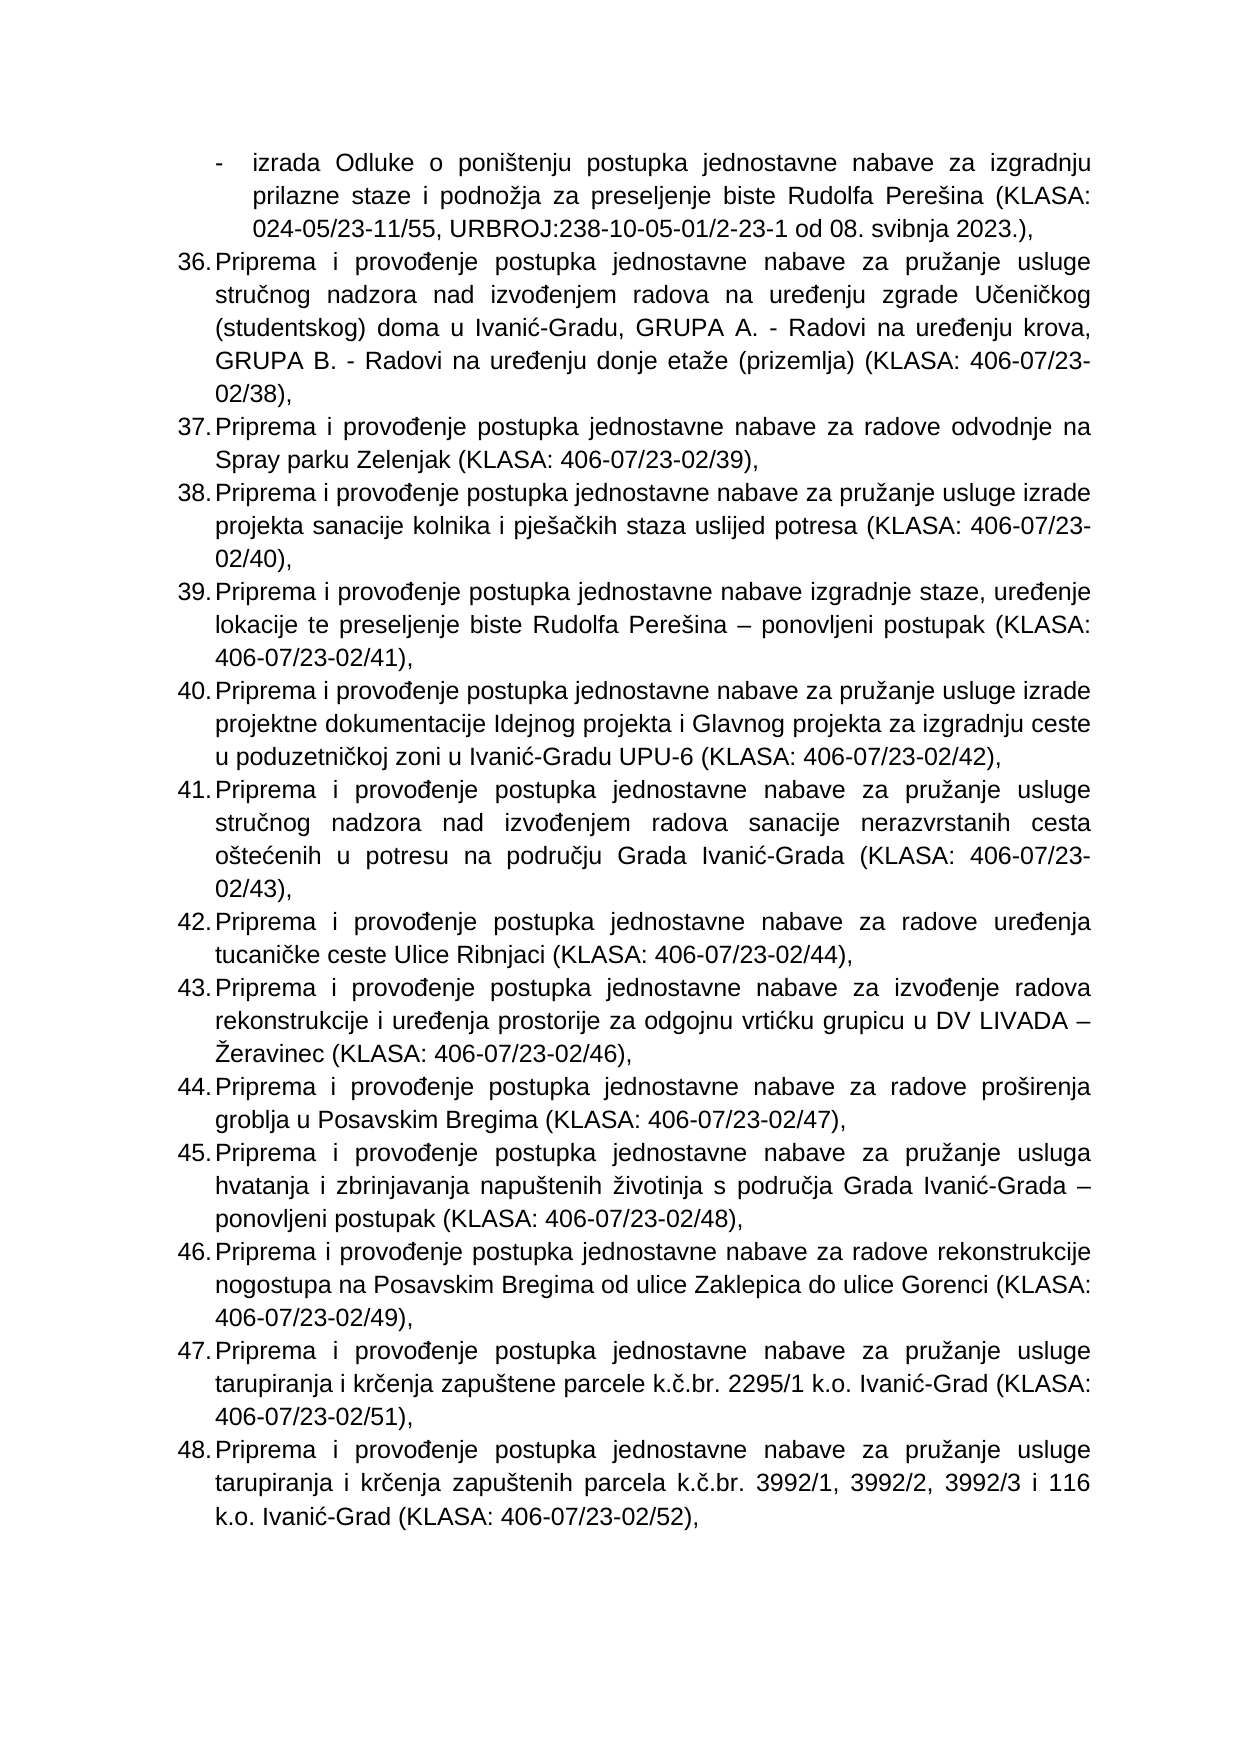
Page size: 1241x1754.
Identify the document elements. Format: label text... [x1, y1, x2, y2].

list Priprema i provođenje postupka jednostavne nabave izgradnje staze, uređenje lokacije te preseljenje biste Rudolfa Perešina – ponovljeni postupak (KLASA: 406-07/23-02/41), [177, 577, 1093, 672]
list Priprema i provođenje postupka jednostavne nabave za izvođenje radova rekonstrukcije i uređenja prostorije za odgojnu vrtićku grupicu u DV LIVADA – Žeravinec (KLASA: 406-07/23-02/46), [177, 973, 1093, 1068]
list Priprema i provođenje postupka jednostavne nabave za pružanje usluge stručnog nadzora nad izvođenjem radova na uređenju zgrade Učeničkog (studentskog) doma u Ivanić-Gradu, GRUPA A. - Radovi na uređenju krova, GRUPA B. - Radovi na uređenju donje etaže (prizemlja) (KLASA: 406-07/23-02/38), [177, 247, 1093, 407]
list Priprema i provođenje postupka jednostavne nabave za radove odvodnje na Spray parku Zelenjak (KLASA: 406-07/23-02/39), [177, 412, 1093, 473]
list Priprema i provođenje postupka jednostavne nabave za radove uređenja tucaničke ceste Ulice Ribnjaci (KLASA: 406-07/23-02/44), [177, 907, 1093, 969]
list Priprema i provođenje postupka jednostavne nabave za radove proširenja groblja u Posavskim Bregima (KLASA: 406-07/23-02/47), [177, 1072, 1093, 1134]
list Priprema i provođenje postupka jednostavne nabave za pružanje usluge tarupiranja i krčenja zapuštenih parcela k.č.br. 3992/1, 3992/2, 3992/3 i 116 k.o. Ivanić-Grad (KLASA: 406-07/23-02/52), [177, 1435, 1093, 1530]
list Priprema i provođenje postupka jednostavne nabave za radove rekonstrukcije nogostupa na Posavskim Bregima od ulice Zaklepica do ulice Gorenci (KLASA: 406-07/23-02/49), [177, 1237, 1093, 1332]
list Priprema i provođenje postupka jednostavne nabave za pružanje usluge tarupiranja i krčenja zapuštene parcele k.č.br. 2295/1 k.o. Ivanić-Grad (KLASA: 406-07/23-02/51), [177, 1336, 1093, 1431]
list Priprema i provođenje postupka jednostavne nabave za pružanje usluge izrade projekta sanacije kolnika i pješačkih staza uslijed potresa (KLASA: 406-07/23-02/40), [177, 478, 1093, 573]
list izrada Odluke o poništenju postupka jednostavne nabave za izgradnju prilazne staze i podnožja za preseljenje biste Rudolfa Perešina (KLASA: 024-05/23-11/55, URBROJ:238-10-05-01/2-23-1 od 08. svibnja 2023.), [215, 148, 1093, 242]
list Priprema i provođenje postupka jednostavne nabave za pružanje usluge stručnog nadzora nad izvođenjem radova sanacije nerazvrstanih cesta oštećenih u potresu na području Grada Ivanić-Grada (KLASA: 406-07/23-02/43), [177, 775, 1093, 903]
list Priprema i provođenje postupka jednostavne nabave za pružanje usluga hvatanja i zbrinjavanja napuštenih životinja s područja Grada Ivanić-Grada – ponovljeni postupak (KLASA: 406-07/23-02/48), [177, 1138, 1093, 1233]
list Priprema i provođenje postupka jednostavne nabave za pružanje usluge izrade projektne dokumentacije Idejnog projekta i Glavnog projekta za izgradnju ceste u poduzetničkoj zoni u Ivanić-Gradu UPU-6 (KLASA: 406-07/23-02/42), [177, 676, 1093, 771]
